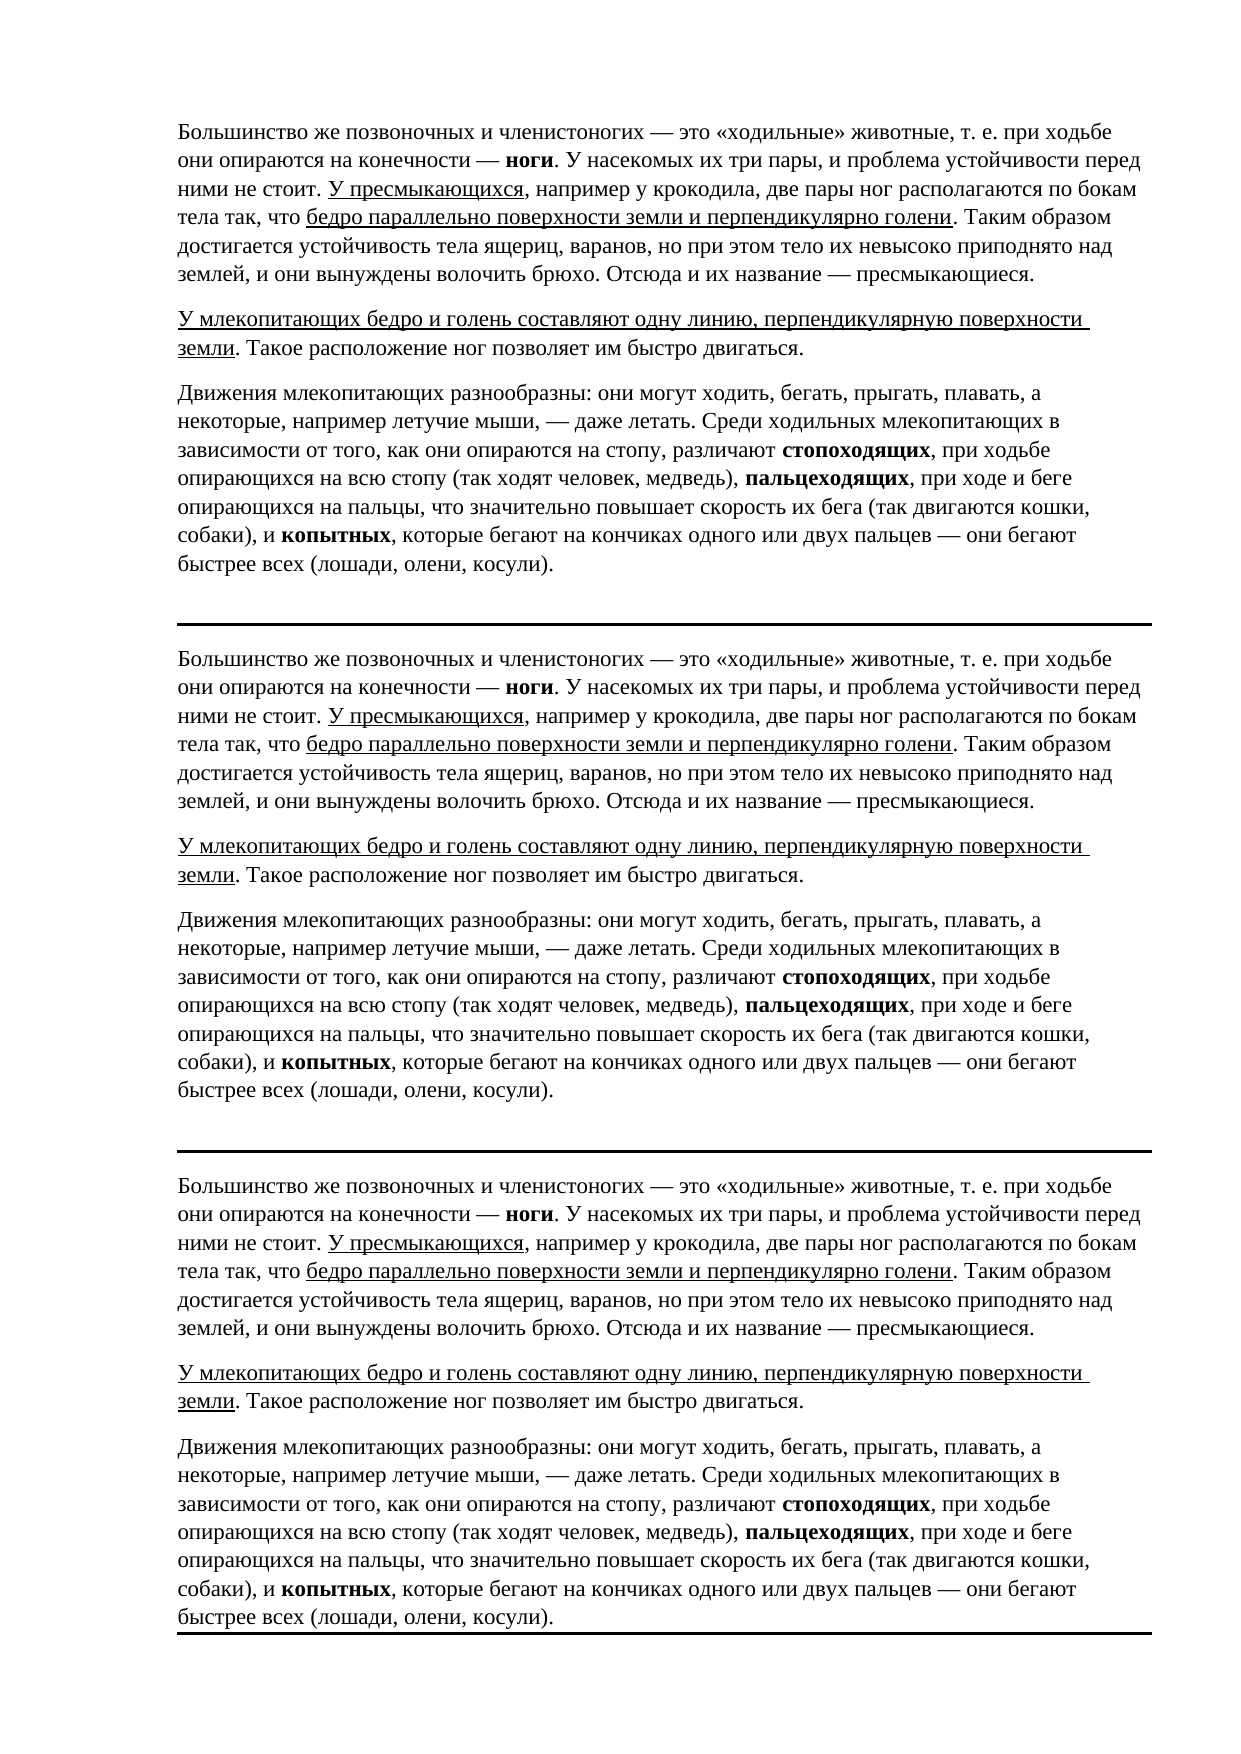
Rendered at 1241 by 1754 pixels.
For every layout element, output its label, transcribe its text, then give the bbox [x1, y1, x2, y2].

text У млекопитающих бедро и голень составляют одну линию, перпендикулярную поверхности земли. Такое расположение ног позволяет им быстро двигаться. [177, 305, 1152, 360]
text У млекопитающих бедро и голень составляют одну линию, перпендикулярную поверхности земли. Такое расположение ног позволяет им быстро двигаться. [177, 832, 1152, 887]
text У млекопитающих бедро и голень составляют одну линию, перпендикулярную поверхности земли. Такое расположение ног позволяет им быстро двигаться. [177, 1359, 1152, 1414]
